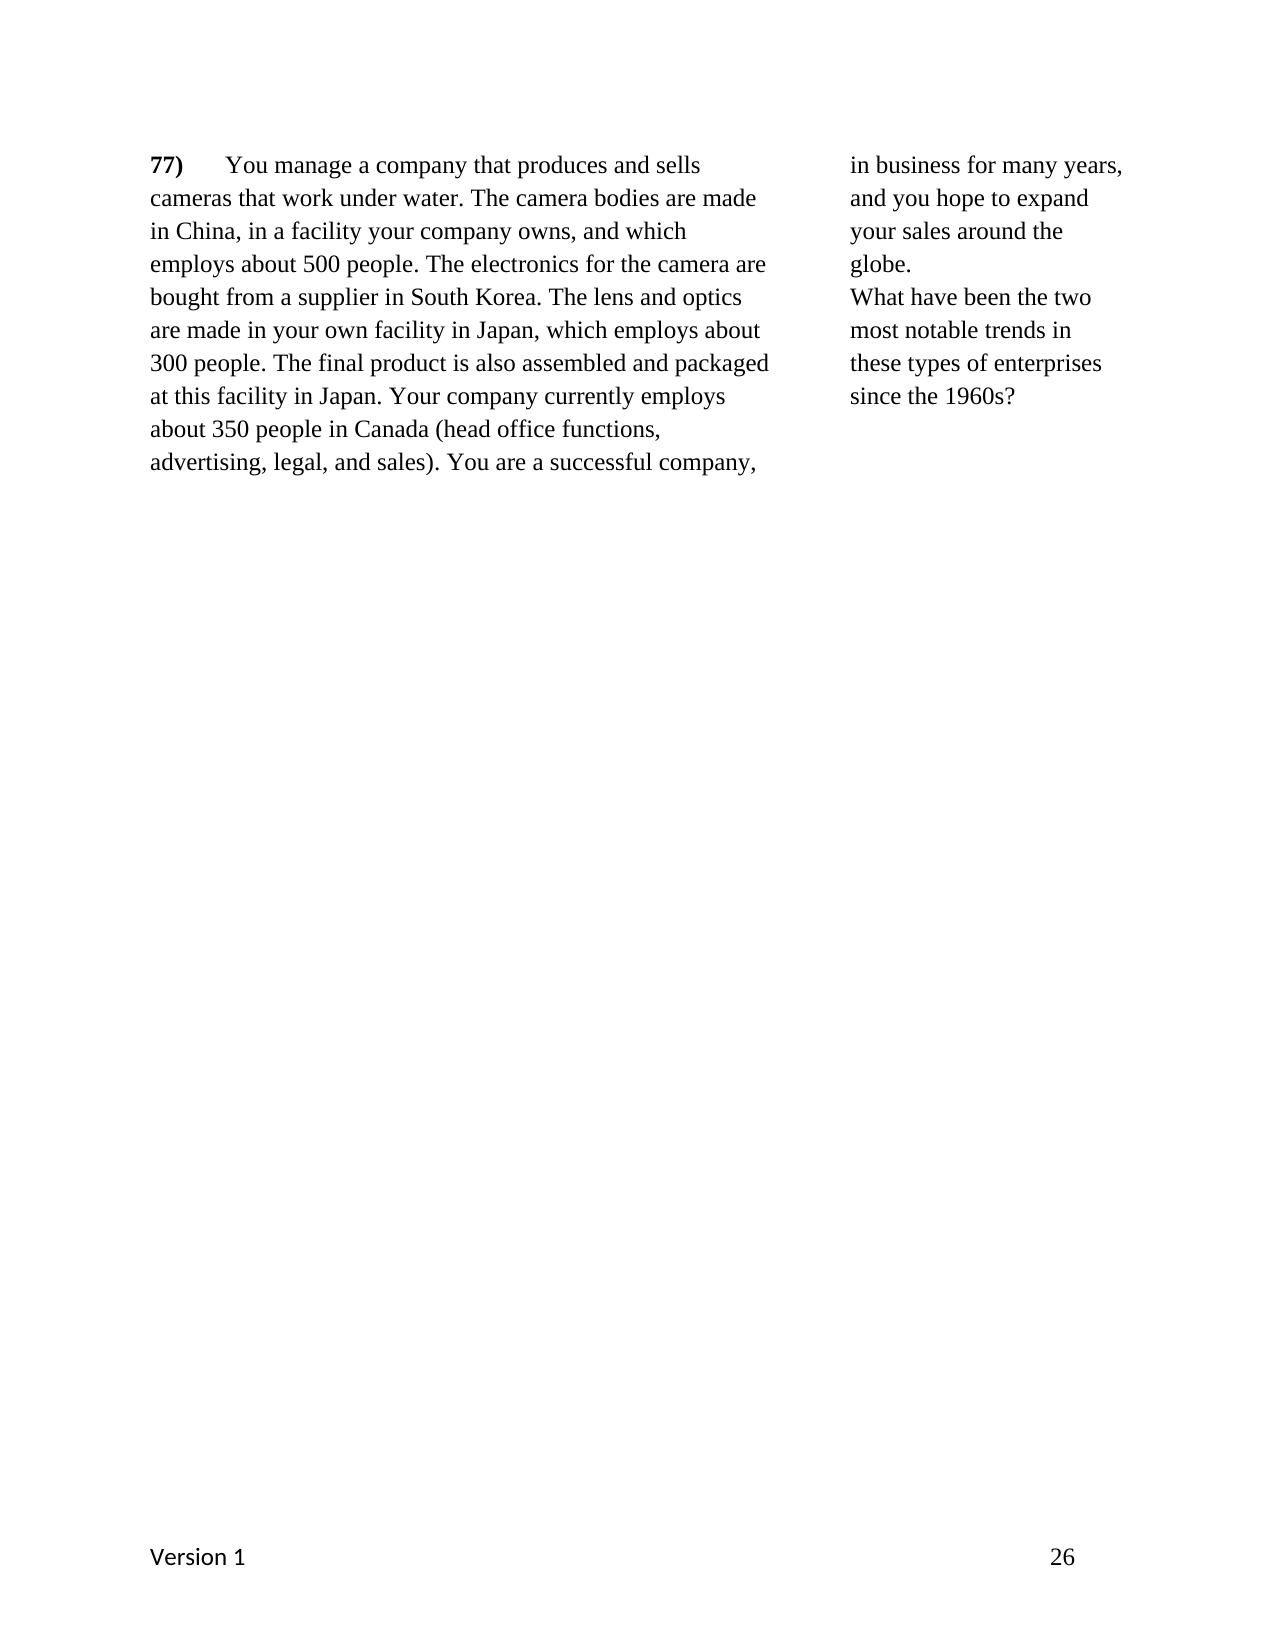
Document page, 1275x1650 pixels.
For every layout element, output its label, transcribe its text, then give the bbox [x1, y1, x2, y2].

text 77) You manage a company that produces and sells cameras that work under water. The camera bodies are made in China, in a facility your company owns, and which employs about 500 people. The electronics for the camera are bought from a supplier in South Korea. The lens and optics are made in your own facility in Japan, which employs about 300 people. The final product is also assembled and packaged at this facility in Japan. Your company currently employs about 350 people in Canada (head office functions, advertising, legal, and sales). You are a successful company, in business for many years, and you hope to expand your sales around the globe. What have been the two most notable trends in these types of enterprises since the 1960s? [850, 150, 1125, 410]
text 77) You manage a company that produces and sells cameras that work under water. The camera bodies are made in China, in a facility your company owns, and which employs about 500 people. The electronics for the camera are bought from a supplier in South Korea. The lens and optics are made in your own facility in Japan, which employs about 300 people. The final product is also assembled and packaged at this facility in Japan. Your company currently employs about 350 people in Canada (head office functions, advertising, legal, and sales). You are a successful company, in business for many years, and you hope to expand your sales around the globe. What have been the two most notable trends in these types of enterprises since the 1960s? [150, 150, 775, 476]
